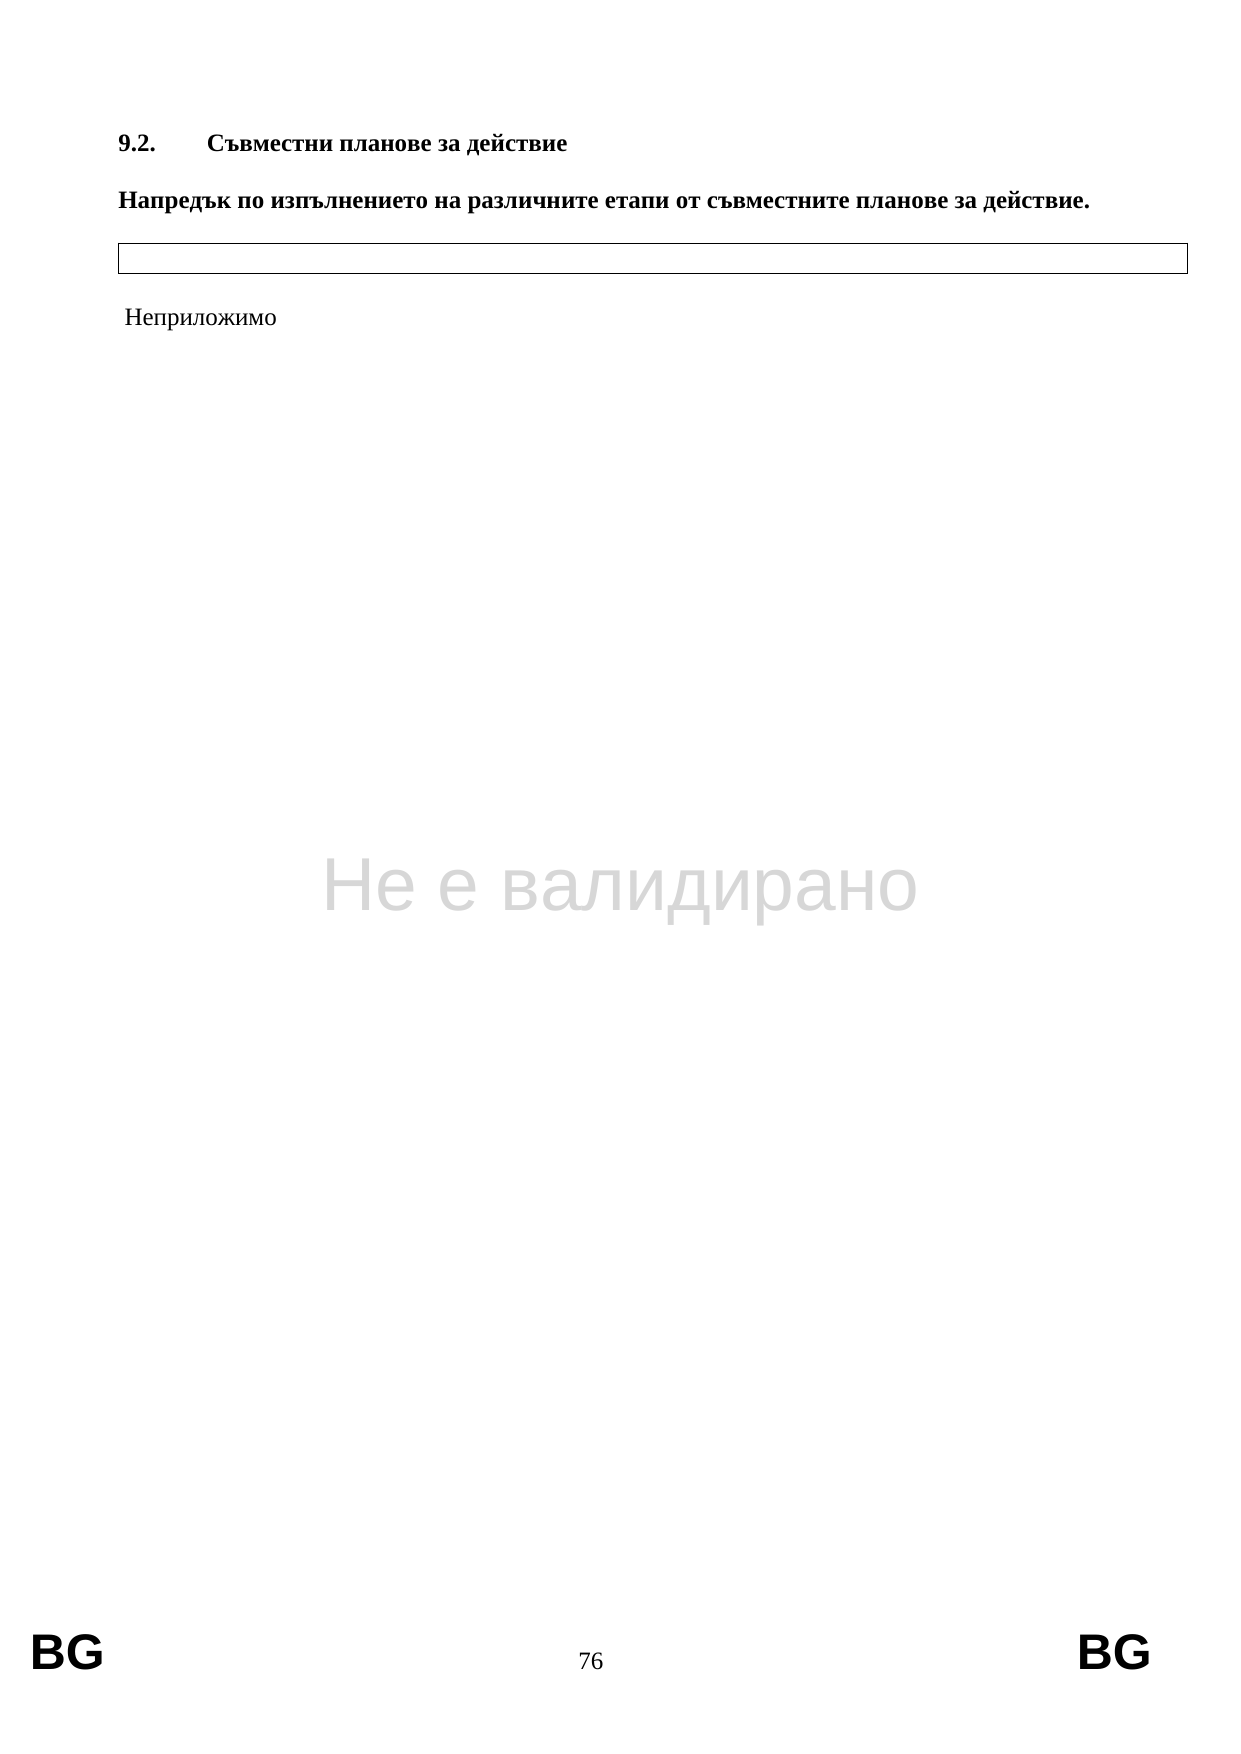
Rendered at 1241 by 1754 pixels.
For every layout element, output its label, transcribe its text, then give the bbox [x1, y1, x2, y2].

subtitle Съвместни планове за действие [118, 128, 1187, 156]
text Напредък по изпълнението на различните етапи от съвместните планове за действие. [118, 185, 1187, 214]
text Неприложимо [118, 302, 1187, 331]
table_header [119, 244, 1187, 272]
